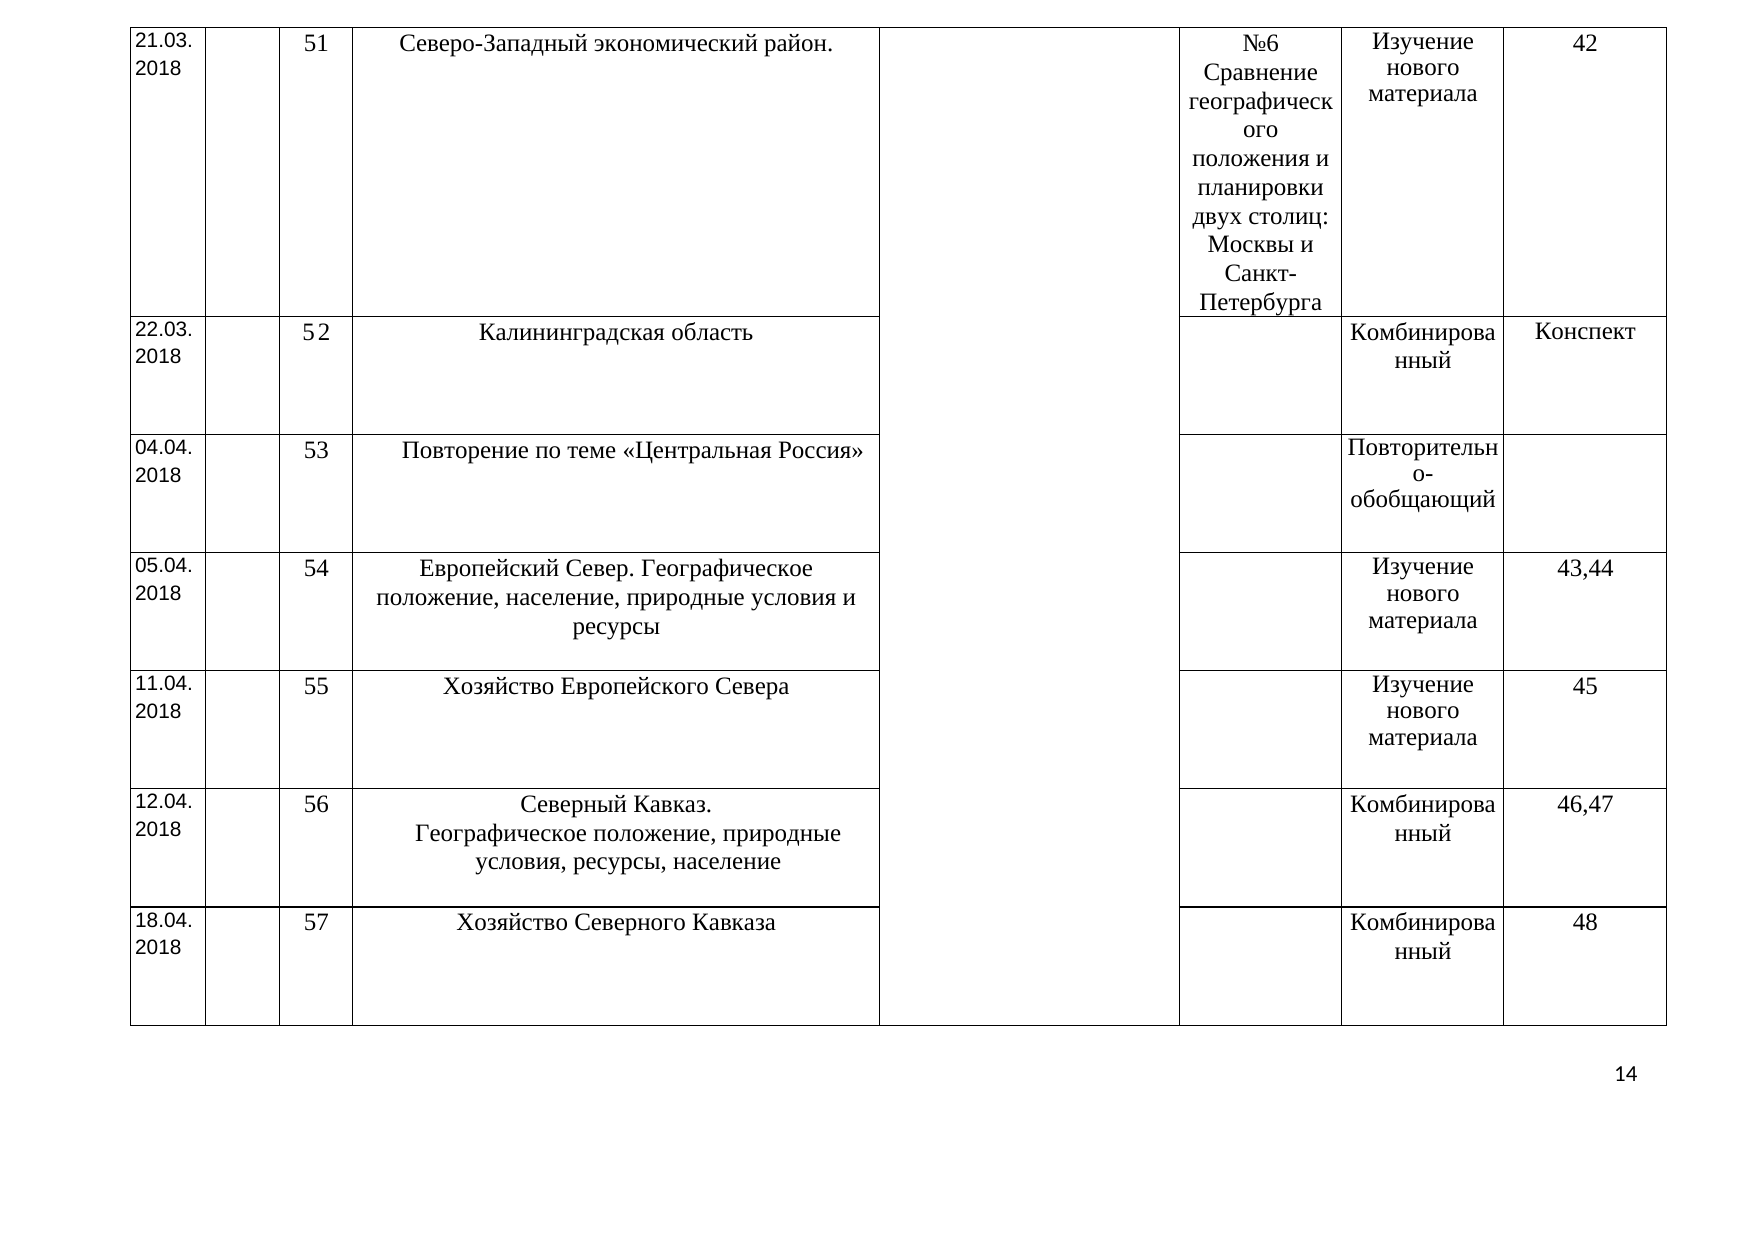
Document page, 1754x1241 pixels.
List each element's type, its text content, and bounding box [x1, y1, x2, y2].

table_cell Повторительно-обобщающий [1342, 435, 1503, 552]
table_cell 55 [280, 671, 352, 788]
table_cell Северо-Западный экономический район. [353, 28, 879, 316]
table_cell [1180, 908, 1341, 1024]
table_cell 53 [280, 435, 352, 552]
table_cell Калининградская область [353, 317, 879, 434]
table_cell 05.04.2018 [131, 553, 205, 670]
table_cell 46,47 [1504, 789, 1666, 906]
table_cell 22.03.2018 [131, 317, 205, 434]
table_cell Изучение нового материала [1342, 28, 1503, 316]
table_cell Комбинированный [1342, 908, 1503, 1024]
table_cell Северный Кавказ. Географическое положение, природные условия, ресурсы, население [353, 789, 879, 906]
table_cell [206, 28, 279, 316]
table_cell 11.04.2018 [131, 671, 205, 788]
table_cell [1180, 435, 1341, 552]
table_cell Конспект [1504, 317, 1666, 434]
table_cell [1180, 671, 1341, 788]
table_cell [206, 789, 279, 906]
table_cell [1504, 435, 1666, 552]
table_cell Комбинированный [1342, 789, 1503, 906]
table_cell Изучение нового материала [1342, 671, 1503, 788]
table_cell [206, 317, 279, 434]
table_cell 57 [280, 908, 352, 1024]
table_cell Европейский Север. Географическое положение, население, природные условия и ресурсы [353, 553, 879, 670]
table_cell [1180, 553, 1341, 670]
table_cell Комбинированный [1342, 317, 1503, 434]
table_cell 48 [1504, 908, 1666, 1024]
table_cell [206, 671, 279, 788]
table_cell Хозяйство Северного Кавказа [353, 908, 879, 1024]
table_cell [206, 435, 279, 552]
table_cell 21.03.2018 [131, 28, 205, 316]
table_cell 12.04.2018 [131, 789, 205, 906]
table_cell 45 [1504, 671, 1666, 788]
table_cell [1180, 317, 1341, 434]
table_cell Хозяйство Европейского Севера [353, 671, 879, 788]
table_cell 52 [280, 317, 352, 434]
table_cell 54 [280, 553, 352, 670]
table_cell 04.04.2018 [131, 435, 205, 552]
table_cell [206, 908, 279, 1024]
table_cell [1180, 789, 1341, 906]
table_cell Повторение по теме «Центральная Россия» [353, 435, 879, 552]
table_cell 56 [280, 789, 352, 906]
table_cell [206, 553, 279, 670]
table_cell 51 [280, 28, 352, 316]
table_cell 42 [1504, 28, 1666, 316]
table_cell №6 Сравнение географического положения и планировки двух столиц: Москвы и Санкт-Петербурга [1180, 28, 1341, 316]
table_cell 18.04.2018 [131, 908, 205, 1024]
table_cell Изучение нового материала [1342, 553, 1503, 670]
table_cell 43,44 [1504, 553, 1666, 670]
